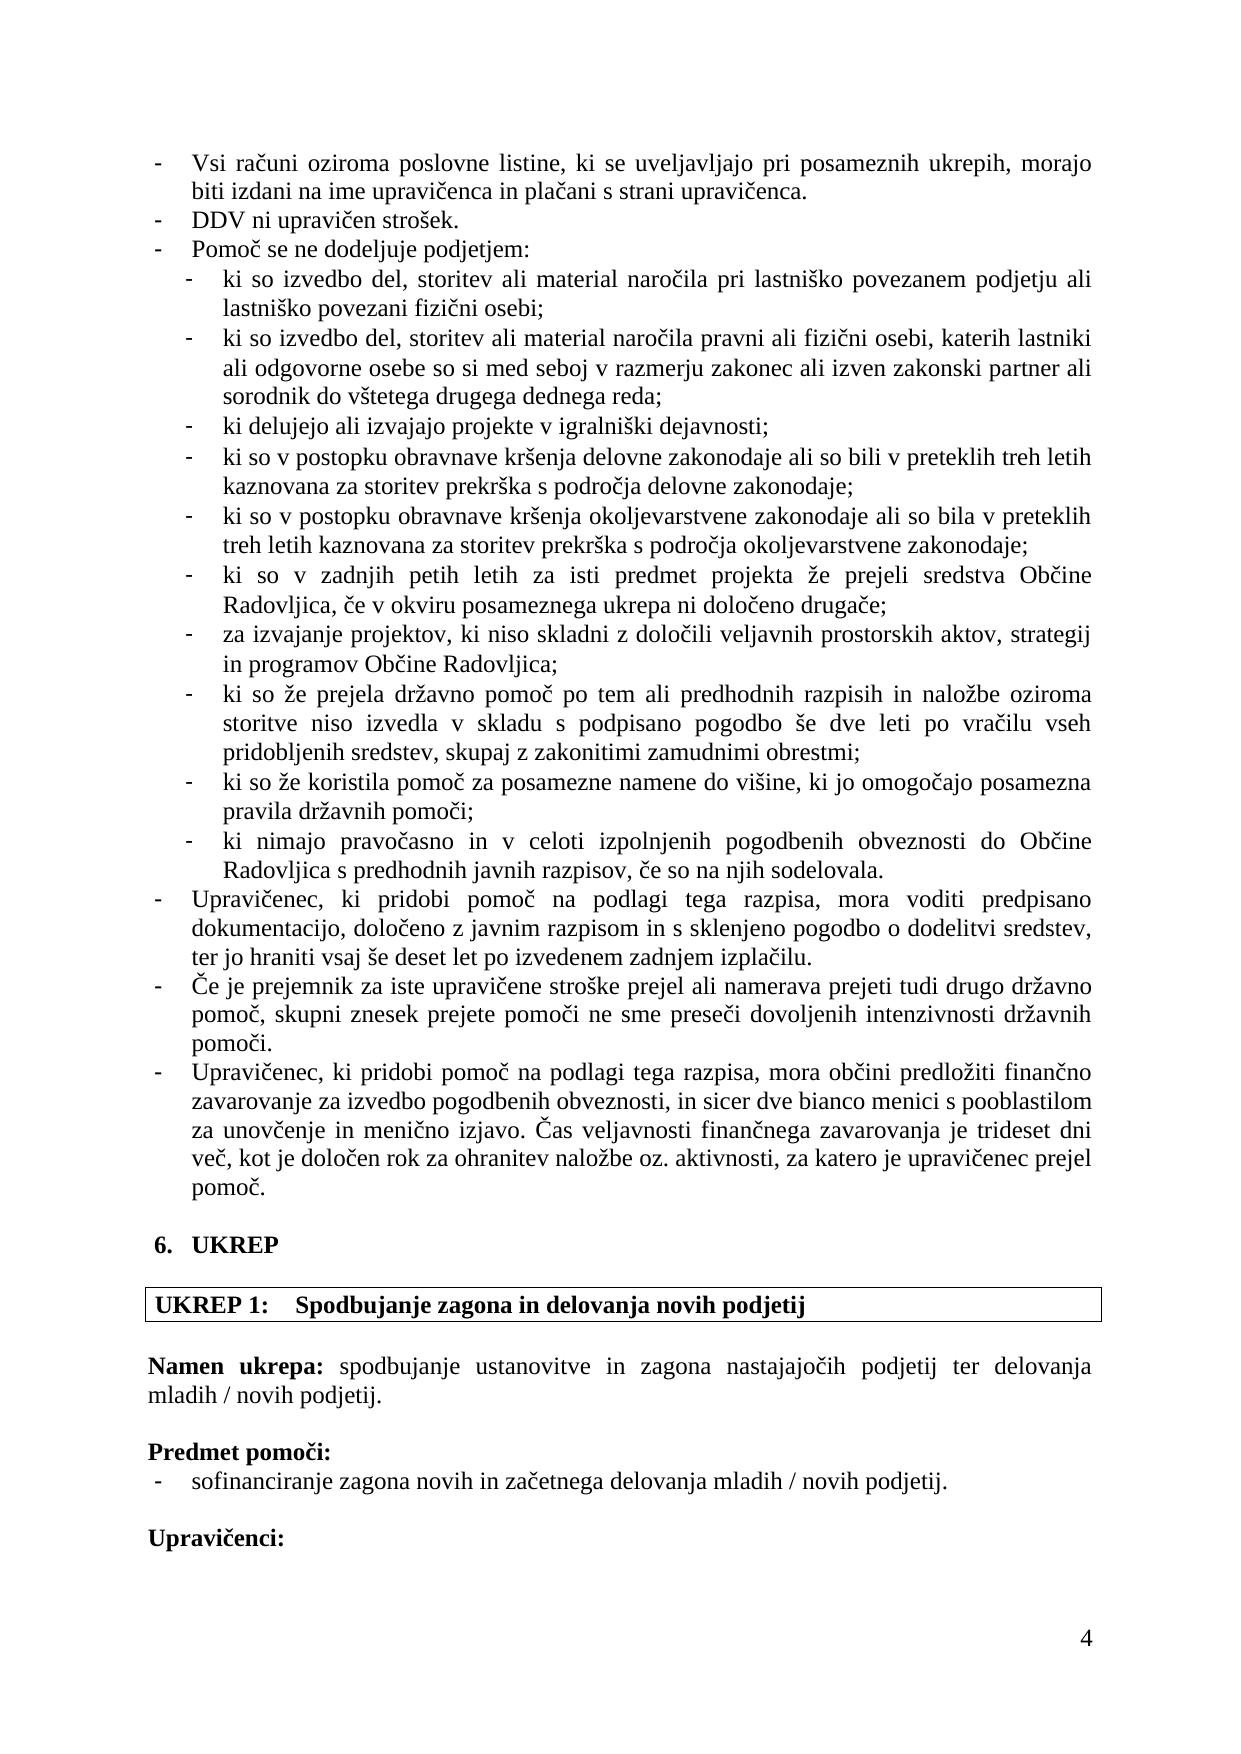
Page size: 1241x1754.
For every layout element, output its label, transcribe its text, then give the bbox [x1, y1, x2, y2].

list ki so v postopku obravnave kršenja delovne zakonodaje ali so bili v preteklih treh letih kaznovana za storitev prekrška s področja delovne zakonodaje; [185, 441, 1093, 500]
list UKREP [154, 1230, 1093, 1258]
list Upravičenec, ki pridobi pomoč na podlagi tega razpisa, mora voditi predpisano dokumentacijo, določeno z javnim razpisom in s sklenjeno pogodbo o dodelitvi sredstev, ter jo hraniti vsaj še deset let po izvedenem zadnjem izplačilu. [154, 884, 1093, 971]
list Vsi računi oziroma poslovne listine, ki se uveljavljajo pri posameznih ukrepih, morajo biti izdani na ime upravičenca in plačani s strani upravičenca. [154, 148, 1093, 205]
list DDV ni upravičen strošek. [154, 205, 1093, 234]
list Če je prejemnik za iste upravičene stroške prejel ali namerava prejeti tudi drugo državno pomoč, skupni znesek prejete pomoči ne sme preseči dovoljenih intenzivnosti državnih pomoči. [154, 971, 1093, 1057]
list ki nimajo pravočasno in v celoti izpolnjenih pogodbenih obveznosti do Občine Radovljica s predhodnih javnih razpisov, če so na njih sodelovala. [185, 825, 1093, 884]
list za izvajanje projektov, ki niso skladni z določili veljavnih prostorskih aktov, strategij in programov Občine Radovljica; [185, 618, 1093, 678]
text Predmet pomoči: [148, 1437, 1093, 1466]
list ki so v zadnjih petih letih za isti predmet projekta že prejeli sredstva Občine Radovljica, če v okviru posameznega ukrepa ni določeno drugače; [185, 559, 1093, 618]
list ki delujejo ali izvajajo projekte v igralniški dejavnosti; [185, 410, 1093, 441]
text Namen ukrepa: spodbujanje ustanovitve in zagona nastajajočih podjetij ter delovanja mladih / novih podjetij. [148, 1351, 1093, 1408]
list ki so že koristila pomoč za posamezne namene do višine, ki jo omogočajo posamezna pravila državnih pomoči; [185, 766, 1093, 825]
list ki so v postopku obravnave kršenja okoljevarstvene zakonodaje ali so bila v preteklih treh letih kaznovana za storitev prekrška s področja okoljevarstvene zakonodaje; [185, 500, 1093, 559]
list ki so že prejela državno pomoč po tem ali predhodnih razpisih in naložbe oziroma storitve niso izvedla v skladu s podpisano pogodbo še dve leti po vračilu vseh pridobljenih sredstev, skupaj z zakonitimi zamudnimi obrestmi; [185, 678, 1093, 766]
text UKREP 1: Spodbujanje zagona in delovanja novih podjetij [146, 1288, 1101, 1321]
list sofinanciranje zagona novih in začetnega delovanja mladih / novih podjetij. [154, 1466, 1093, 1495]
list Upravičenec, ki pridobi pomoč na podlagi tega razpisa, mora občini predložiti finančno zavarovanje za izvedbo pogodbenih obveznosti, in sicer dve bianco menici s pooblastilom za unovčenje in menično izjavo. Čas veljavnosti finančnega zavarovanja je trideset dni več, kot je določen rok za ohranitev naložbe oz. aktivnosti, za katero je upravičenec prejel pomoč. [154, 1057, 1093, 1201]
list ki so izvedbo del, storitev ali material naročila pri lastniško povezanem podjetju ali lastniško povezani fizični osebi; [185, 263, 1093, 322]
text Upravičenci: [148, 1523, 1093, 1552]
list ki so izvedbo del, storitev ali material naročila pravni ali fizični osebi, katerih lastniki ali odgovorne osebe so si med seboj v razmerju zakonec ali izven zakonski partner ali sorodnik do vštetega drugega dednega reda; [185, 322, 1093, 410]
list Pomoč se ne dodeljuje podjetjem: [154, 234, 1093, 263]
